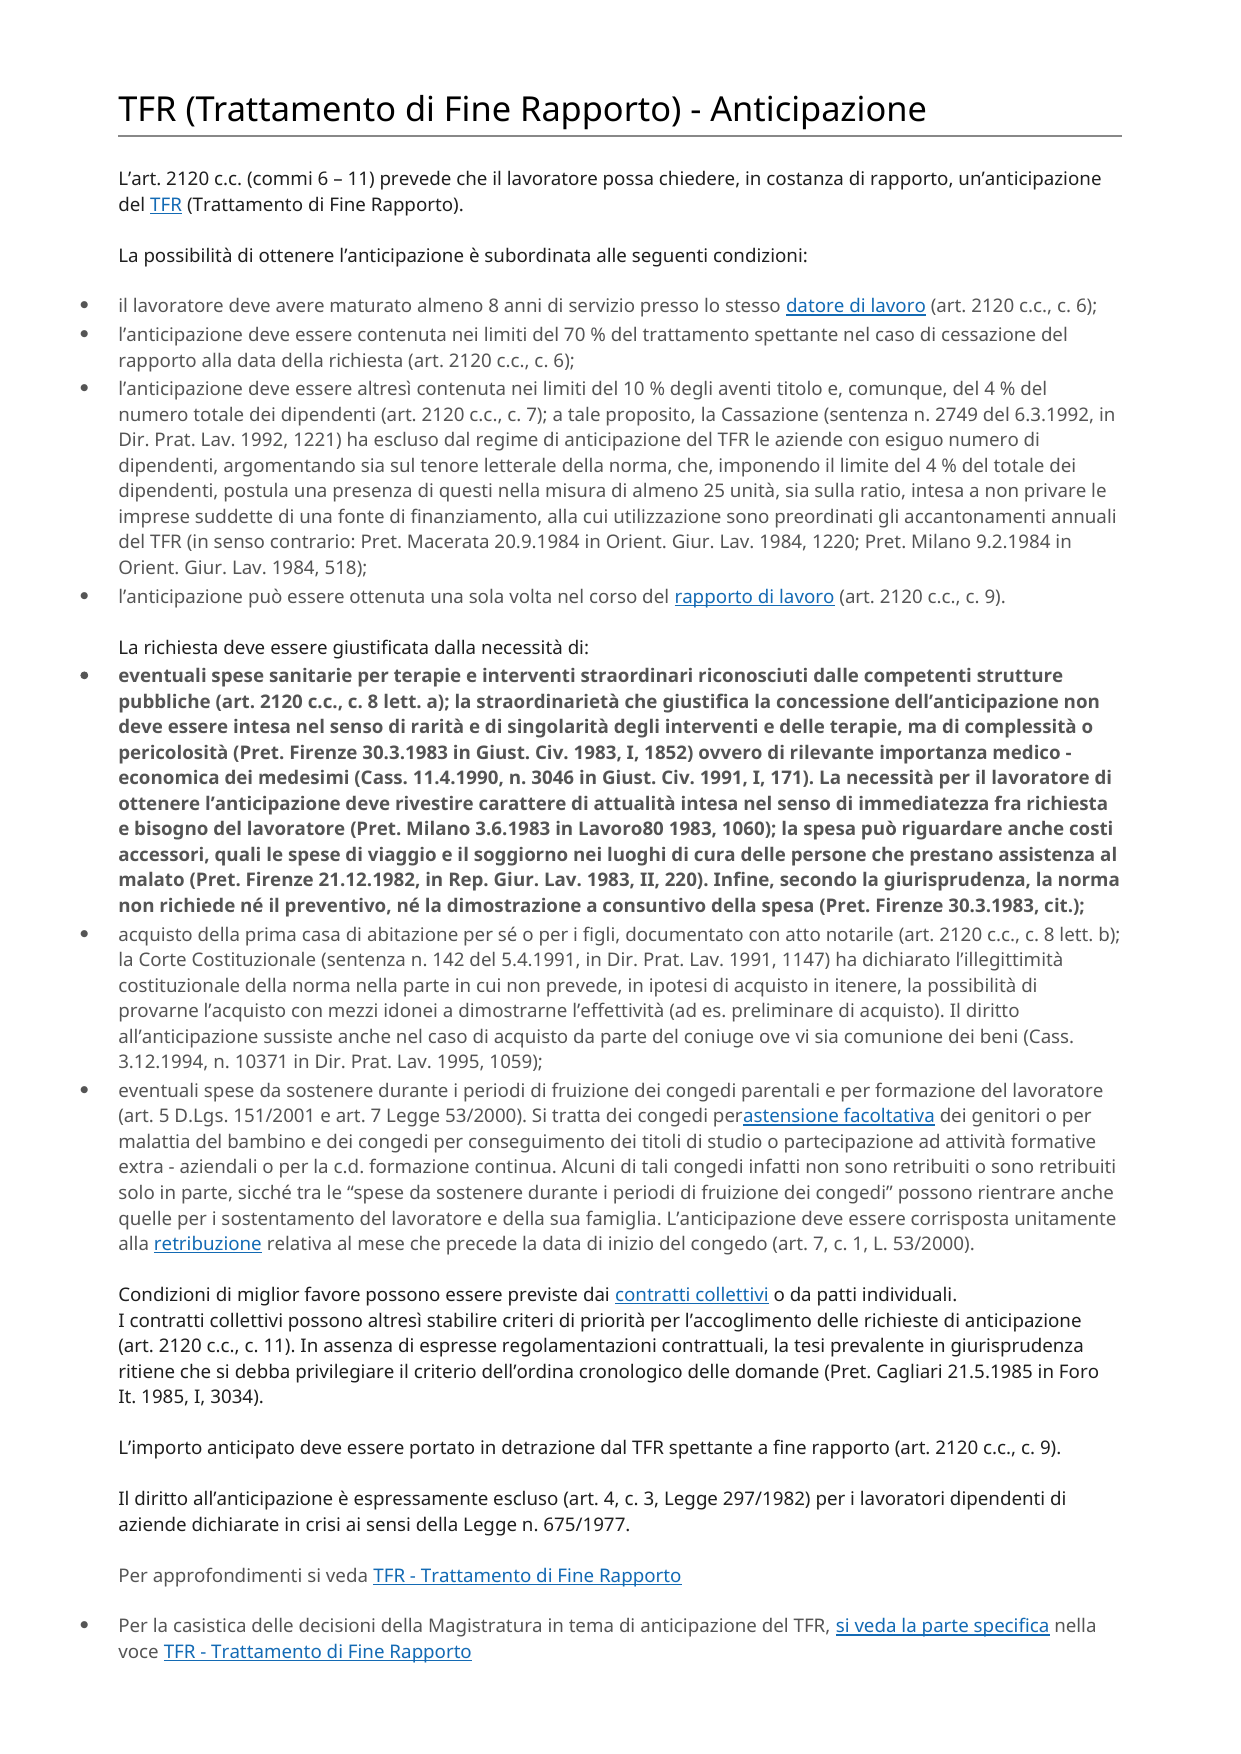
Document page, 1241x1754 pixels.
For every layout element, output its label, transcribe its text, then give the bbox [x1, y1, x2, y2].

list l’anticipazione deve essere altresì contenuta nei limiti del 10 % degli aventi titolo e, comunque, del 4 % del numero totale dei dipendenti (art. 2120 c.c., c. 7); a tale proposito, la Cassazione (sentenza n. 2749 del 6.3.1992, in Dir. Prat. Lav. 1992, 1221) ha escluso dal regime di anticipazione del TFR le aziende con esiguo numero di dipendenti, argomentando sia sul tenore letterale della norma, che, imponendo il limite del 4 % del totale dei dipendenti, postula una presenza di questi nella misura di almeno 25 unità, sia sulla ratio, intesa a non privare le imprese suddette di una fonte di finanziamento, alla cui utilizzazione sono preordinati gli accantonamenti annuali del TFR (in senso contrario: Pret. Macerata 20.9.1984 in Orient. Giur. Lav. 1984, 1220; Pret. Milano 9.2.1984 in Orient. Giur. Lav. 1984, 518); [81, 376, 1122, 580]
list Per la casistica delle decisioni della Magistratura in tema di anticipazione del TFR, si veda la parte specifica nella voce TFR - Trattamento di Fine Rapporto [81, 1613, 1122, 1664]
text La richiesta deve essere giustificata dalla necessità di: [118, 608, 1122, 659]
list eventuali spese da sostenere durante i periodi di fruizione dei congedi parentali e per formazione del lavoratore (art. 5 D.Lgs. 151/2001 e art. 7 Legge 53/2000). Si tratta dei congedi perastensione facoltativa dei genitori o per malattia del bambino e dei congedi per conseguimento dei titoli di studio o partecipazione ad attività formative extra - aziendali o per la c.d. formazione continua. Alcuni di tali congedi infatti non sono retribuiti o sono retribuiti solo in parte, sicché tra le “spese da sostenere durante i periodi di fruizione dei congedi” possono rientrare anche quelle per i sostentamento del lavoratore e della sua famiglia. L’anticipazione deve essere corrisposta unitamente alla retribuzione relativa al mese che precede la data di inizio del congedo (art. 7, c. 1, L. 53/2000). [81, 1077, 1122, 1256]
list acquisto della prima casa di abitazione per sé o per i figli, documentato con atto notarile (art. 2120 c.c., c. 8 lett. b); la Corte Costituzionale (sentenza n. 142 del 5.4.1991, in Dir. Prat. Lav. 1991, 1147) ha dichiarato l’illegittimità costituzionale della norma nella parte in cui non prevede, in ipotesi di acquisto in itenere, la possibilità di provarne l’acquisto con mezzi idonei a dimostrarne l’effettività (ad es. preliminare di acquisto). Il diritto all’anticipazione sussiste anche nel caso di acquisto da parte del coniuge ove vi sia comunione dei beni (Cass. 3.12.1994, n. 10371 in Dir. Prat. Lav. 1995, 1059); [81, 921, 1122, 1074]
text L’art. 2120 c.c. (commi 6 – 11) prevede che il lavoratore possa chiedere, in costanza di rapporto, un’anticipazione del TFR (Trattamento di Fine Rapporto). La possibilità di ottenere l’anticipazione è subordinata alle seguenti condizioni: [118, 140, 1122, 268]
text TFR (Trattamento di Fine Rapporto) - Anticipazione [118, 84, 1122, 135]
list l’anticipazione deve essere contenuta nei limiti del 70 % del trattamento spettante nel caso di cessazione del rapporto alla data della richiesta (art. 2120 c.c., c. 6); [81, 321, 1122, 372]
list eventuali spese sanitarie per terapie e interventi straordinari riconosciuti dalle competenti strutture pubbliche (art. 2120 c.c., c. 8 lett. a); la straordinarietà che giustifica la concessione dell’anticipazione non deve essere intesa nel senso di rarità e di singolarità degli interventi e delle terapie, ma di complessità o pericolosità (Pret. Firenze 30.3.1983 in Giust. Civ. 1983, I, 1852) ovvero di rilevante importanza medico - economica dei medesimi (Cass. 11.4.1990, n. 3046 in Giust. Civ. 1991, I, 171). La necessità per il lavoratore di ottenere l’anticipazione deve rivestire carattere di attualità intesa nel senso di immediatezza fra richiesta e bisogno del lavoratore (Pret. Milano 3.6.1983 in Lavoro80 1983, 1060); la spesa può riguardare anche costi accessori, quali le spese di viaggio e il soggiorno nei luoghi di cura delle persone che prestano assistenza al malato (Pret. Firenze 21.12.1982, in Rep. Giur. Lav. 1983, II, 220). Infine, secondo la giurisprudenza, la norma non richiede né il preventivo, né la dimostrazione a consuntivo della spesa (Pret. Firenze 30.3.1983, cit.); [81, 663, 1122, 918]
list l’anticipazione può essere ottenuta una sola volta nel corso del rapporto di lavoro (art. 2120 c.c., c. 9). [81, 583, 1122, 608]
text Condizioni di miglior favore possono essere previste dai contratti collettivi o da patti individuali. I contratti collettivi possono altresì stabilire criteri di priorità per l’accoglimento delle richieste di anticipazione (art. 2120 c.c., c. 11). In assenza di espresse regolamentazioni contrattuali, la tesi prevalente in giurisprudenza ritiene che si debba privilegiare il criterio dell’ordina cronologico delle domande (Pret. Cagliari 21.5.1985 in Foro It. 1985, I, 3034). L’importo anticipato deve essere portato in detrazione dal TFR spettante a fine rapporto (art. 2120 c.c., c. 9). Il diritto all’anticipazione è espressamente escluso (art. 4, c. 3, Legge 297/1982) per i lavoratori dipendenti di aziende dichiarate in crisi ai sensi della Legge n. 675/1977. Per approfondimenti si veda TFR - Trattamento di Fine Rapporto [118, 1256, 1122, 1588]
list il lavoratore deve avere maturato almeno 8 anni di servizio presso lo stesso datore di lavoro (art. 2120 c.c., c. 6); [81, 293, 1122, 318]
